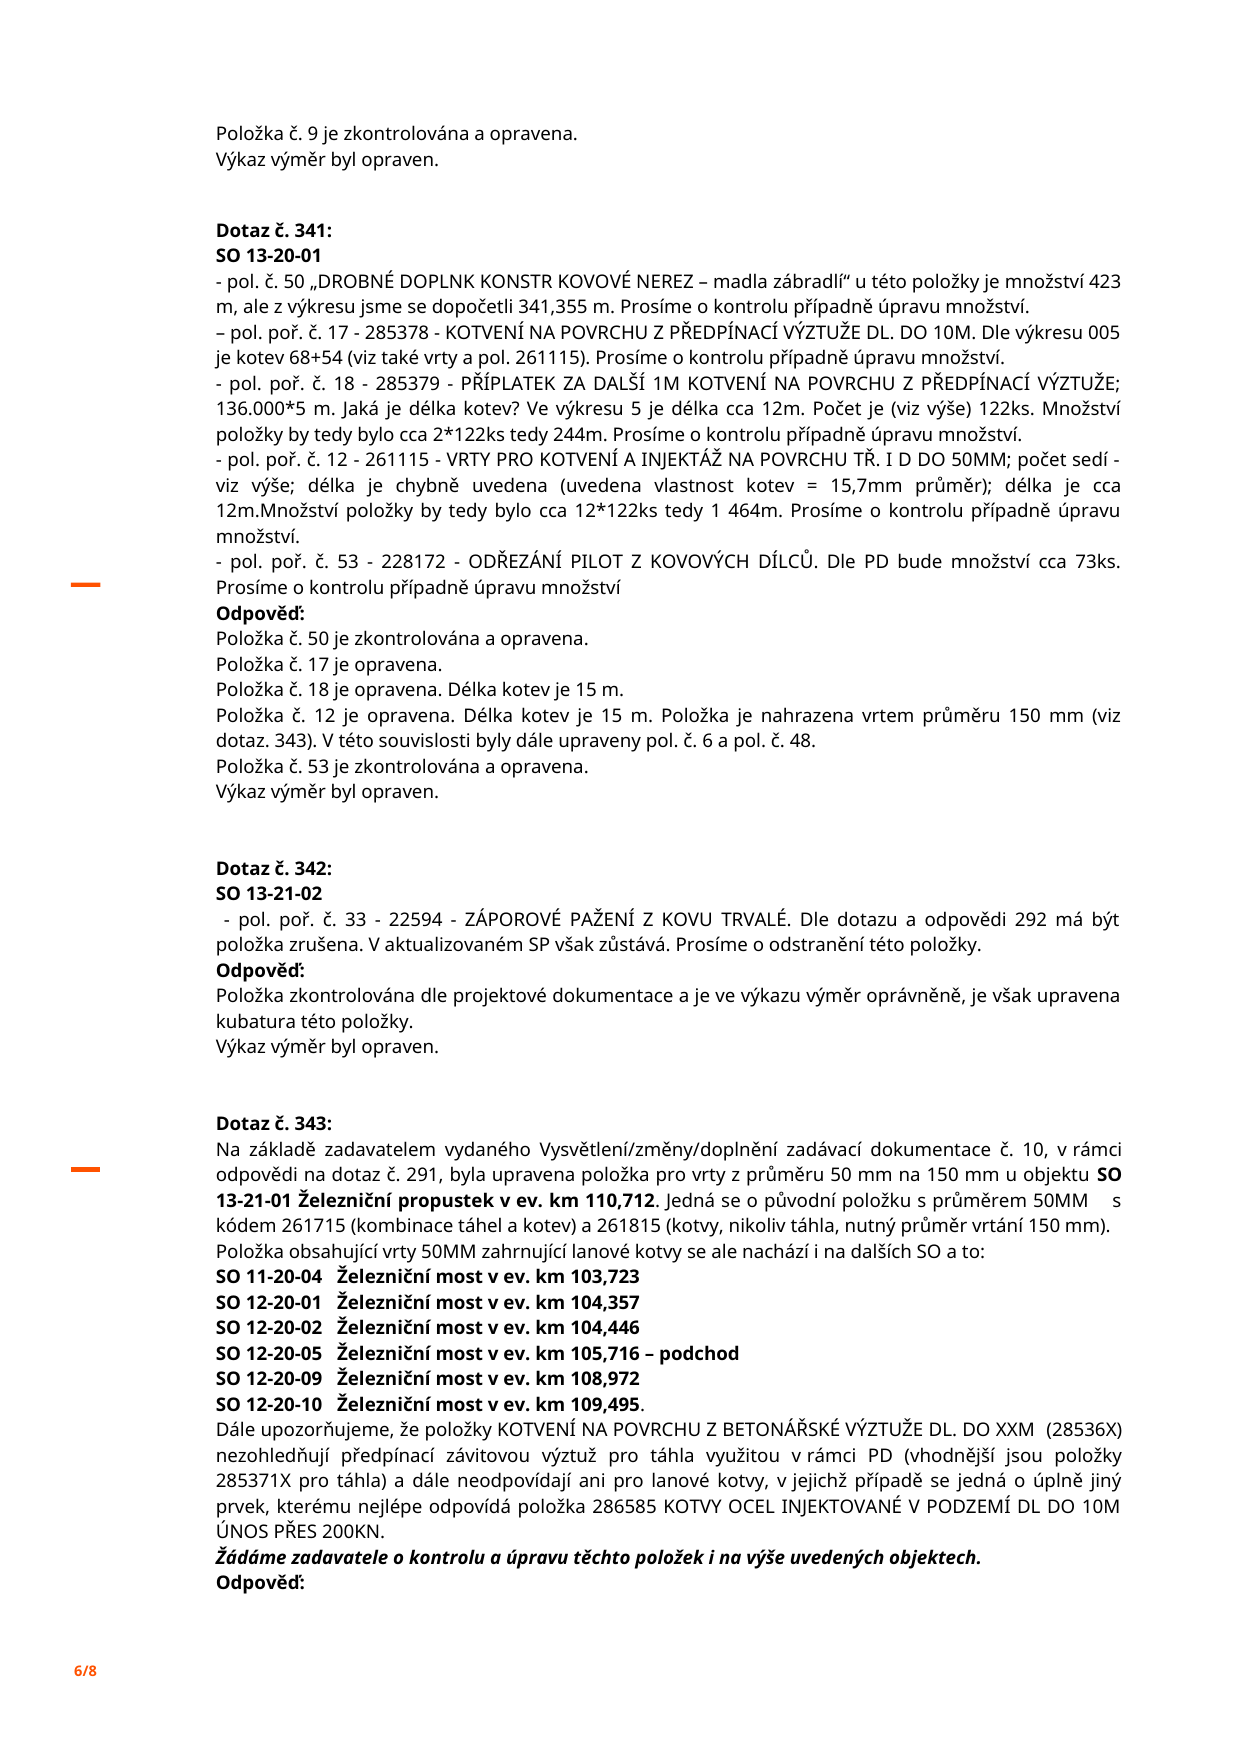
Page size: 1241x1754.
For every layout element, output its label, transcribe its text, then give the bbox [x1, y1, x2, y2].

text Položka zkontrolována dle projektové dokumentace a je ve výkazu výměr oprávněně, je však upravena kubatura této položky. [216, 983, 1122, 1034]
text Na základě zadavatelem vydaného Vysvětlení/změny/doplnění zadávací dokumentace č. 10, v rámci odpovědi na dotaz č. 291, byla upravena položka pro vrty z průměru 50 mm na 150 mm u objektu SO 13-21-01 Železniční propustek v ev. km 110,712. Jedná se o původní položku s průměrem 50MM s kódem 261715 (kombinace táhel a kotev) a 261815 (kotvy, nikoliv táhla, nutný průměr vrtání 150 mm). [216, 1136, 1122, 1238]
text Výkaz výměr byl opraven. [216, 1034, 1122, 1059]
text - pol. poř. č. 12 - 261115 - VRTY PRO KOTVENÍ A INJEKTÁŽ NA POVRCHU TŘ. I D DO 50MM; počet sedí - viz výše; délka je chybně uvedena (uvedena vlastnost kotev = 15,7mm průměr); délka je cca 12m.Množství položky by tedy bylo cca 12*122ks tedy 1 464m. Prosíme o kontrolu případně úpravu množství. [216, 447, 1122, 549]
text - pol. poř. č. 53 - 228172 - ODŘEZÁNÍ PILOT Z KOVOVÝCH DÍLCŮ. Dle PD bude množství cca 73ks. Prosíme o kontrolu případně úpravu množství [216, 549, 1122, 600]
text Odpověď: [216, 957, 1122, 983]
text Dále upozorňujeme, že položky KOTVENÍ NA POVRCHU Z BETONÁŘSKÉ VÝZTUŽE DL. DO XXM (28536X) nezohledňují předpínací závitovou výztuž pro táhla využitou v rámci PD (vhodnější jsou položky 285371X pro táhla) a dále neodpovídají ani pro lanové kotvy, v jejichž případě se jedná o úplně jiný prvek, kterému nejlépe odpovídá položka 286585 KOTVY OCEL INJEKTOVANÉ V PODZEMÍ DL DO 10M ÚNOS PŘES 200KN. [216, 1417, 1122, 1544]
text Položka č. 18 je opravena. Délka kotev je 15 m. [216, 676, 1122, 702]
text SO 12-20-02 Železniční most v ev. km 104,446 [216, 1314, 1122, 1340]
text Položka č. 12 je opravena. Délka kotev je 15 m. Položka je nahrazena vrtem průměru 150 mm (viz dotaz. 343). V této souvislosti byly dále upraveny pol. č. 6 a pol. č. 48. [216, 702, 1122, 753]
text SO 13-20-01 [216, 243, 1122, 268]
text Výkaz výměr byl opraven. [216, 778, 1122, 804]
text Položka obsahující vrty 50MM zahrnující lanové kotvy se ale nachází i na dalších SO a to: [216, 1238, 1122, 1263]
text SO 12-20-10 Železniční most v ev. km 109,495. [216, 1391, 1122, 1417]
text SO 11-20-04 Železniční most v ev. km 103,723 [216, 1263, 1122, 1289]
text Výkaz výměr byl opraven. [216, 146, 1122, 172]
text - pol. č. 50 „DROBNÉ DOPLNK KONSTR KOVOVÉ NEREZ – madla zábradlí“ u této položky je množství 423 m, ale z výkresu jsme se dopočetli 341,355 m. Prosíme o kontrolu případně úpravu množství. [216, 268, 1122, 319]
text Položka č. 17 je opravena. [216, 651, 1122, 676]
text SO 12-20-09 Železniční most v ev. km 108,972 [216, 1366, 1122, 1391]
text Dotaz č. 341: [216, 217, 1122, 243]
text Dotaz č. 343: [216, 1110, 1122, 1136]
text SO 13-21-02 [216, 881, 1122, 906]
text Odpověď: [216, 1570, 1122, 1595]
text – pol. poř. č. 17 - 285378 - KOTVENÍ NA POVRCHU Z PŘEDPÍNACÍ VÝZTUŽE DL. DO 10M. Dle výkresu 005 je kotev 68+54 (viz také vrty a pol. 261115). Prosíme o kontrolu případně úpravu množství. [216, 319, 1122, 370]
text - pol. poř. č. 33 - 22594 - ZÁPOROVÉ PAŽENÍ Z KOVU TRVALÉ. Dle dotazu a odpovědi 292 má být položka zrušena. V aktualizovaném SP však zůstává. Prosíme o odstranění této položky. [216, 906, 1122, 957]
text Odpověď: [216, 600, 1122, 625]
text SO 12-20-05 Železniční most v ev. km 105,716 – podchod [216, 1340, 1122, 1366]
text Položka č. 53 je zkontrolována a opravena. [216, 753, 1122, 778]
text Položka č. 9 je zkontrolována a opravena. [216, 121, 1122, 146]
text Dotaz č. 342: [216, 855, 1122, 881]
text Žádáme zadavatele o kontrolu a úpravu těchto položek i na výše uvedených objektech. [216, 1544, 1122, 1570]
text Položka č. 50 je zkontrolována a opravena. [216, 625, 1122, 651]
text SO 12-20-01 Železniční most v ev. km 104,357 [216, 1289, 1122, 1314]
text - pol. poř. č. 18 - 285379 - PŘÍPLATEK ZA DALŠÍ 1M KOTVENÍ NA POVRCHU Z PŘEDPÍNACÍ VÝZTUŽE; 136.000*5 m. Jaká je délka kotev? Ve výkresu 5 je délka cca 12m. Počet je (viz výše) 122ks. Množství položky by tedy bylo cca 2*122ks tedy 244m. Prosíme o kontrolu případně úpravu množství. [216, 370, 1122, 447]
